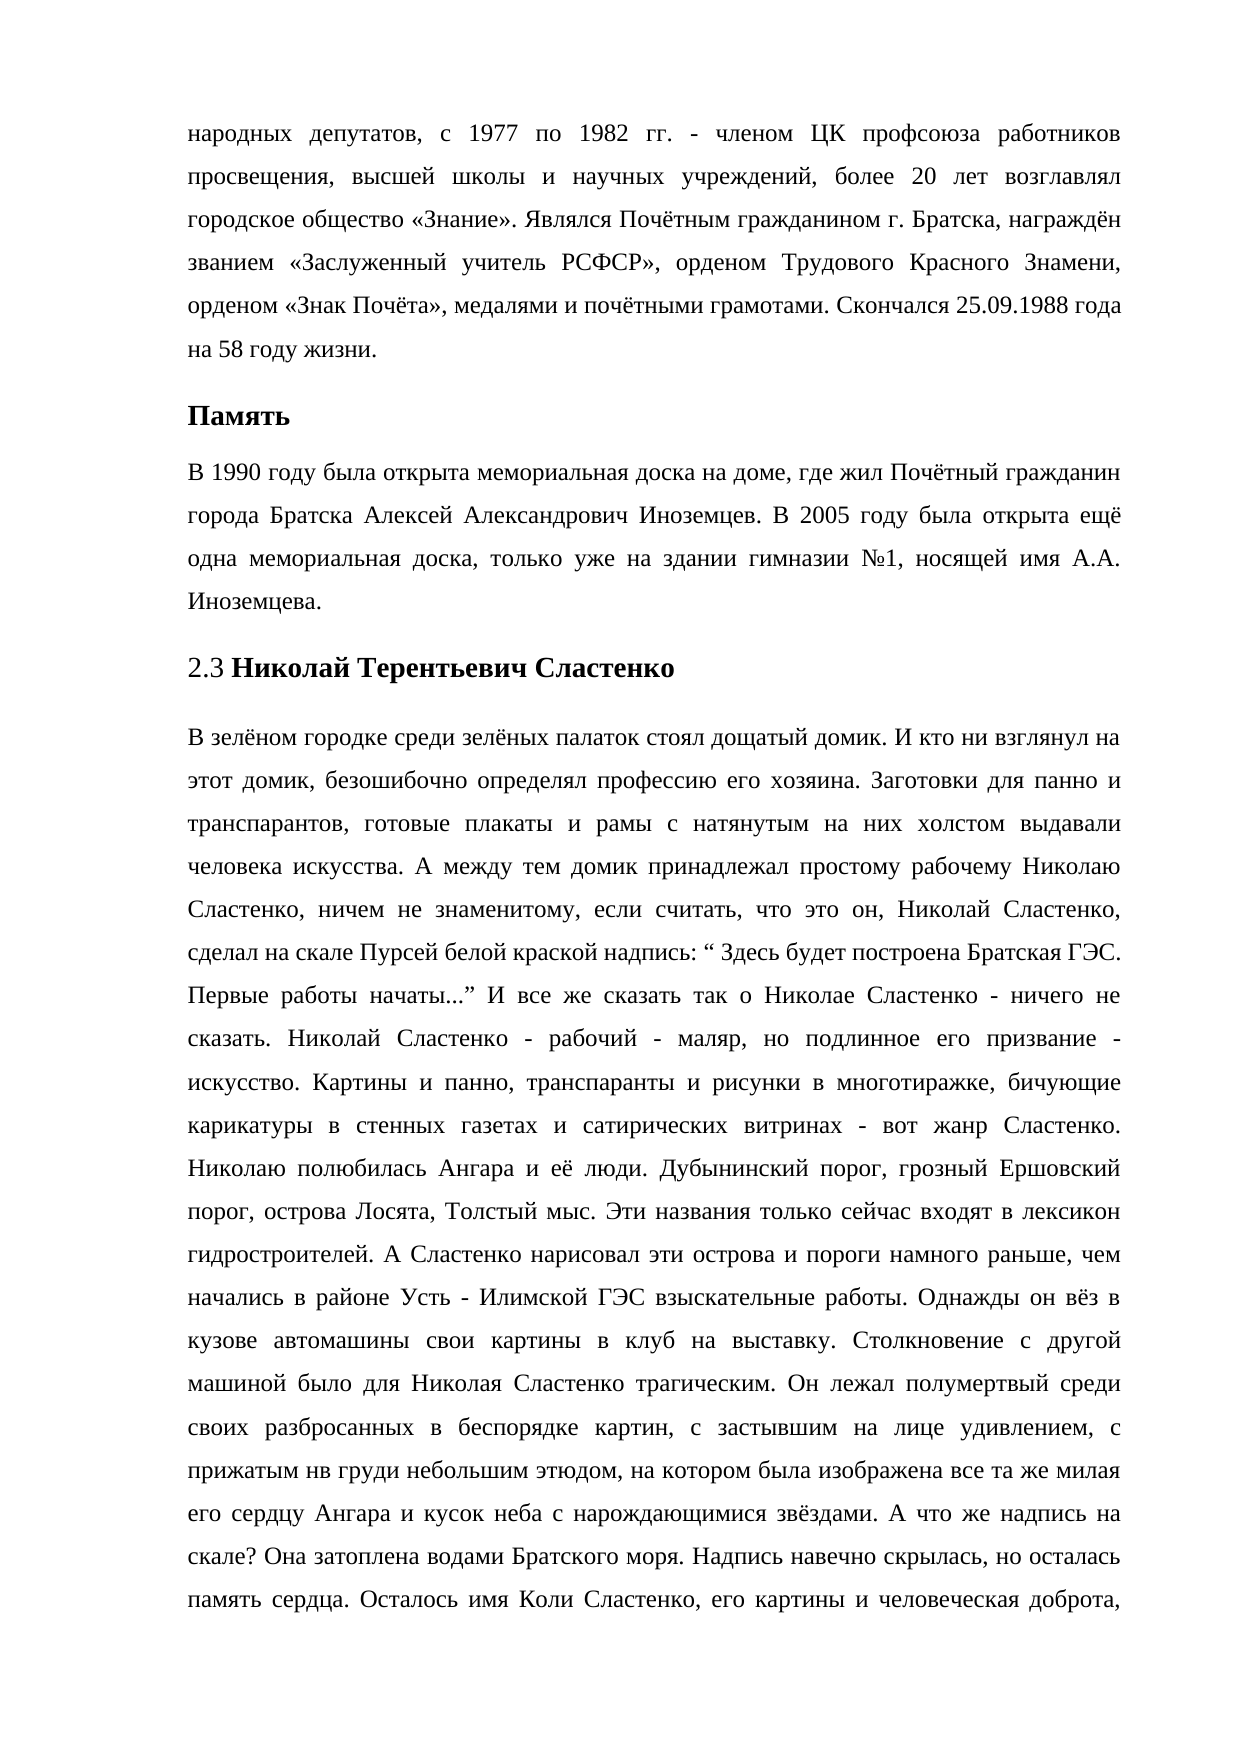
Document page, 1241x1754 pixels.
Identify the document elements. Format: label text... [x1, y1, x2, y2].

text В 1990 году была открыта мемориальная доска на доме, где жил Почётный гражданин города Братска Алексей Александрович Иноземцев. В 2005 году была открыта ещё одна мемориальная доска, только уже на здании гимназии №1, носящей имя А.А. Иноземцева. [187, 457, 1122, 615]
text 2.3 Николай Терентьевич Сластенко [187, 650, 1122, 684]
text Память [187, 398, 1122, 431]
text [187, 118, 1122, 362]
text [187, 722, 1122, 1613]
